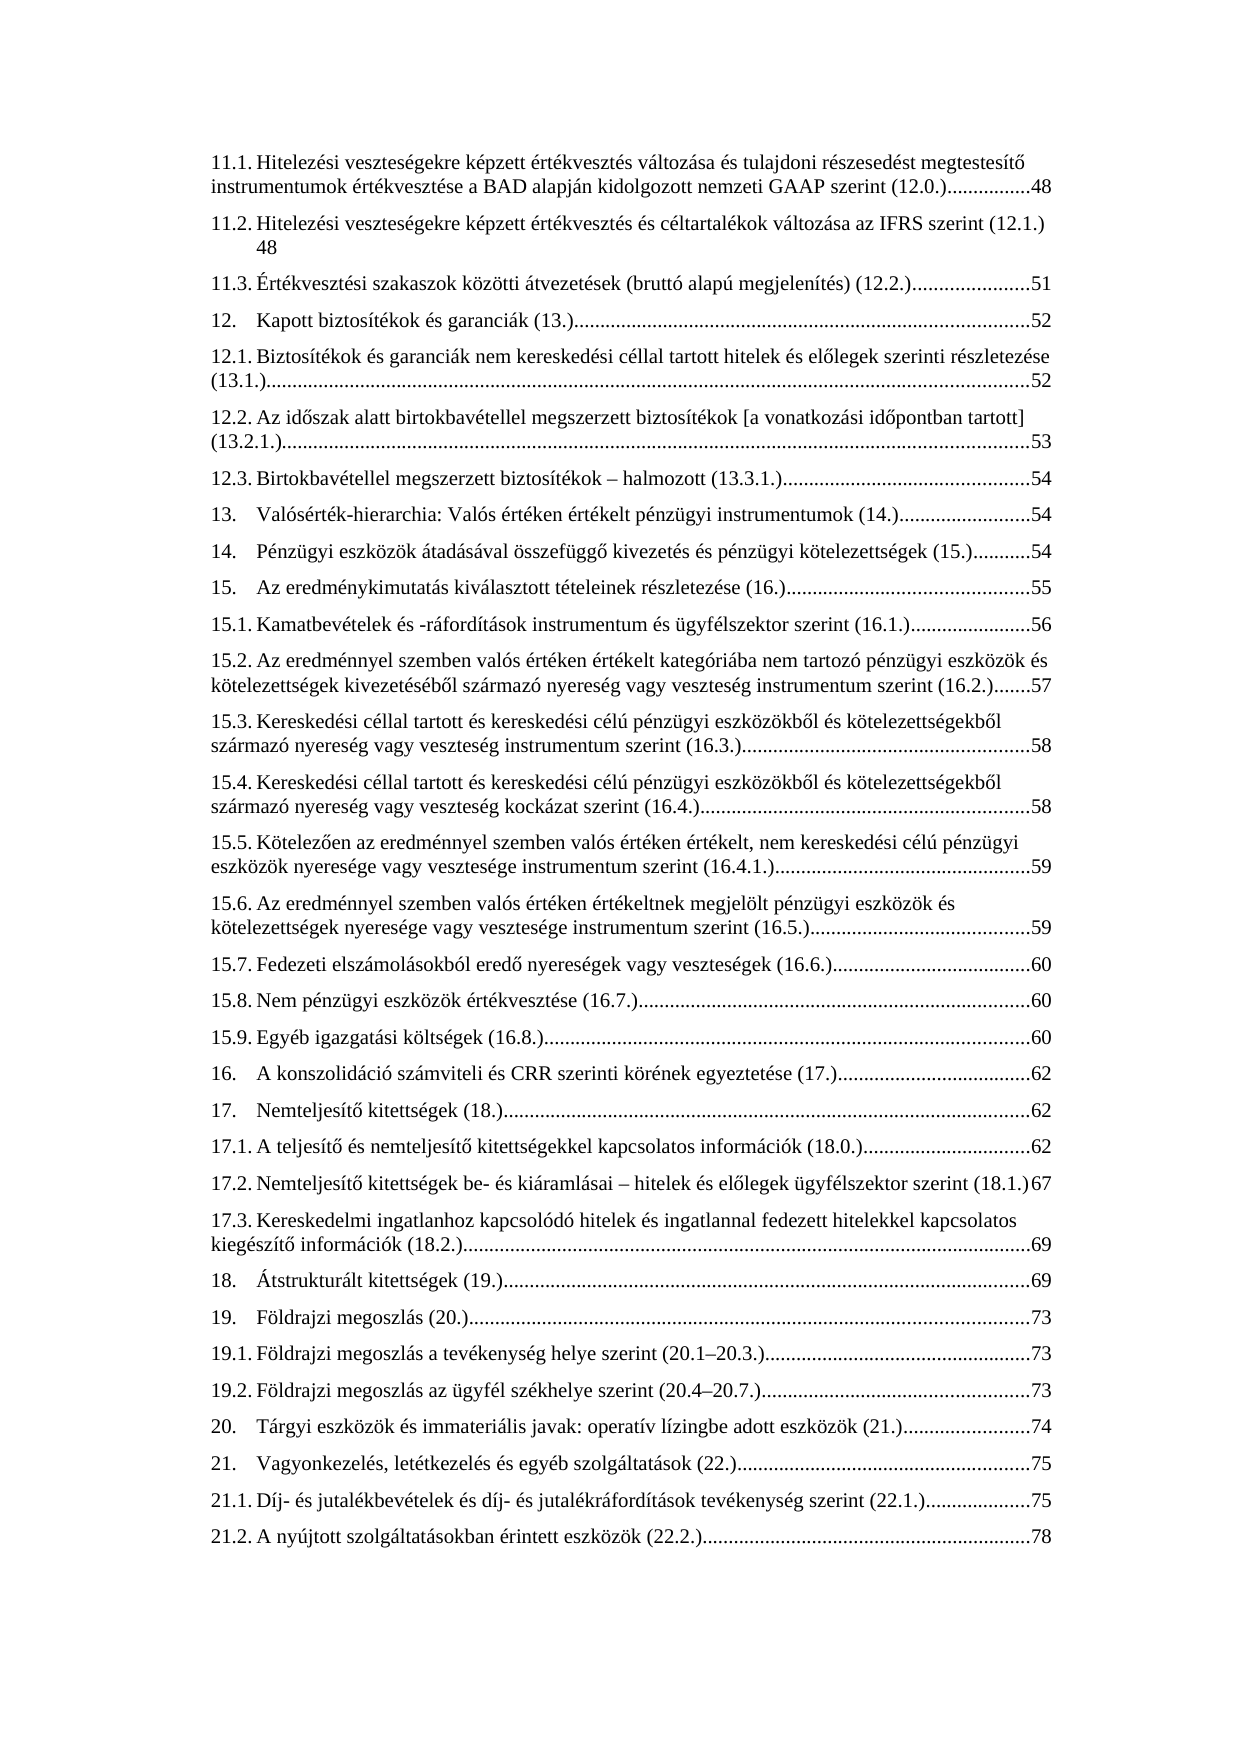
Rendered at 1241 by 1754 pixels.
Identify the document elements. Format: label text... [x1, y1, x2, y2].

text 15.4. Kereskedési céllal tartott és kereskedési célú pénzügyi eszközökből és kötelezettségekből származó nyereség vagy veszteség kockázat szerint (16.4.) 58 [211, 770, 1053, 818]
text 17. Nemteljesítő kitettségek (18.) 62 [211, 1098, 1053, 1122]
text 17.3. Kereskedelmi ingatlanhoz kapcsolódó hitelek és ingatlannal fedezett hitelekkel kapcsolatos kiegészítő információk (18.2.) 69 [211, 1207, 1053, 1256]
text 15.5. Kötelezően az eredménnyel szemben valós értéken értékelt, nem kereskedési célú pénzügyi eszközök nyeresége vagy vesztesége instrumentum szerint (16.4.1.) 59 [211, 830, 1053, 878]
text 15. Az eredménykimutatás kiválasztott tételeinek részletezése (16.) 55 [211, 575, 1053, 599]
text 11.3. Értékvesztési szakaszok közötti átvezetések (bruttó alapú megjelenítés) (12.2.) 51 [211, 271, 1053, 295]
text 12. Kapott biztosítékok és garanciák (13.) 52 [211, 308, 1053, 332]
text 15.3. Kereskedési céllal tartott és kereskedési célú pénzügyi eszközökből és kötelezettségekből származó nyereség vagy veszteség instrumentum szerint (16.3.) 58 [211, 709, 1053, 757]
text 15.1. Kamatbevételek és -ráfordítások instrumentum és ügyfélszektor szerint (16.1.) 56 [211, 612, 1053, 636]
text 12.1. Biztosítékok és garanciák nem kereskedési céllal tartott hitelek és előlegek szerinti részletezése (13.1.) 52 [211, 344, 1053, 392]
text 13. Valósérték-hierarchia: Valós értéken értékelt pénzügyi instrumentumok (14.) 54 [211, 502, 1053, 526]
text 19.1. Földrajzi megoszlás a tevékenység helye szerint (20.1–20.3.) 73 [211, 1341, 1053, 1365]
text 15.8. Nem pénzügyi eszközök értékvesztése (16.7.) 60 [211, 988, 1053, 1012]
text 15.7. Fedezeti elszámolásokból eredő nyereségek vagy veszteségek (16.6.) 60 [211, 952, 1053, 976]
text 21.2. A nyújtott szolgáltatásokban érintett eszközök (22.2.) 78 [211, 1524, 1053, 1548]
text 20. Tárgyi eszközök és immateriális javak: operatív lízingbe adott eszközök (21.) 74 [211, 1414, 1053, 1438]
text 17.2. Nemteljesítő kitettségek be- és kiáramlásai – hitelek és előlegek ügyfélszektor szerint (18.1.) 67 [211, 1171, 1053, 1195]
text 14. Pénzügyi eszközök átadásával összefüggő kivezetés és pénzügyi kötelezettségek (15.) 54 [211, 539, 1053, 563]
text 16. A konszolidáció számviteli és CRR szerinti körének egyeztetése (17.) 62 [211, 1061, 1053, 1085]
text 12.2. Az időszak alatt birtokbavétellel megszerzett biztosítékok [a vonatkozási időpontban tartott] (13.2.1.) 53 [211, 405, 1053, 453]
text 21. Vagyonkezelés, letétkezelés és egyéb szolgáltatások (22.) 75 [211, 1451, 1053, 1475]
text 15.9. Egyéb igazgatási költségek (16.8.) 60 [211, 1025, 1053, 1049]
text 18. Átstrukturált kitettségek (19.) 69 [211, 1268, 1053, 1292]
text 19. Földrajzi megoszlás (20.) 73 [211, 1305, 1053, 1329]
text 17.1. A teljesítő és nemteljesítő kitettségekkel kapcsolatos információk (18.0.) 62 [211, 1134, 1053, 1158]
text 11.1. Hitelezési veszteségekre képzett értékvesztés változása és tulajdoni részesedést megtestesítő instrumentumok értékvesztése a BAD alapján kidolgozott nemzeti GAAP szerint (12.0.) 48 [211, 150, 1053, 198]
text 12.3. Birtokbavétellel megszerzett biztosítékok – halmozott (13.3.1.) 54 [211, 466, 1053, 490]
text 11.2. Hitelezési veszteségekre képzett értékvesztés és céltartalékok változása az IFRS szerint (12.1.) 48 [211, 211, 1053, 259]
text 19.2. Földrajzi megoszlás az ügyfél székhelye szerint (20.4–20.7.) 73 [211, 1378, 1053, 1402]
text 15.6. Az eredménnyel szemben valós értéken értékeltnek megjelölt pénzügyi eszközök és kötelezettségek nyeresége vagy vesztesége instrumentum szerint (16.5.) 59 [211, 891, 1053, 939]
text 21.1. Díj- és jutalékbevételek és díj- és jutalékráfordítások tevékenység szerint (22.1.) 75 [211, 1487, 1053, 1512]
text 15.2. Az eredménnyel szemben valós értéken értékelt kategóriába nem tartozó pénzügyi eszközök és kötelezettségek kivezetéséből származó nyereség vagy veszteség instrumentum szerint (16.2.) 57 [211, 648, 1053, 697]
